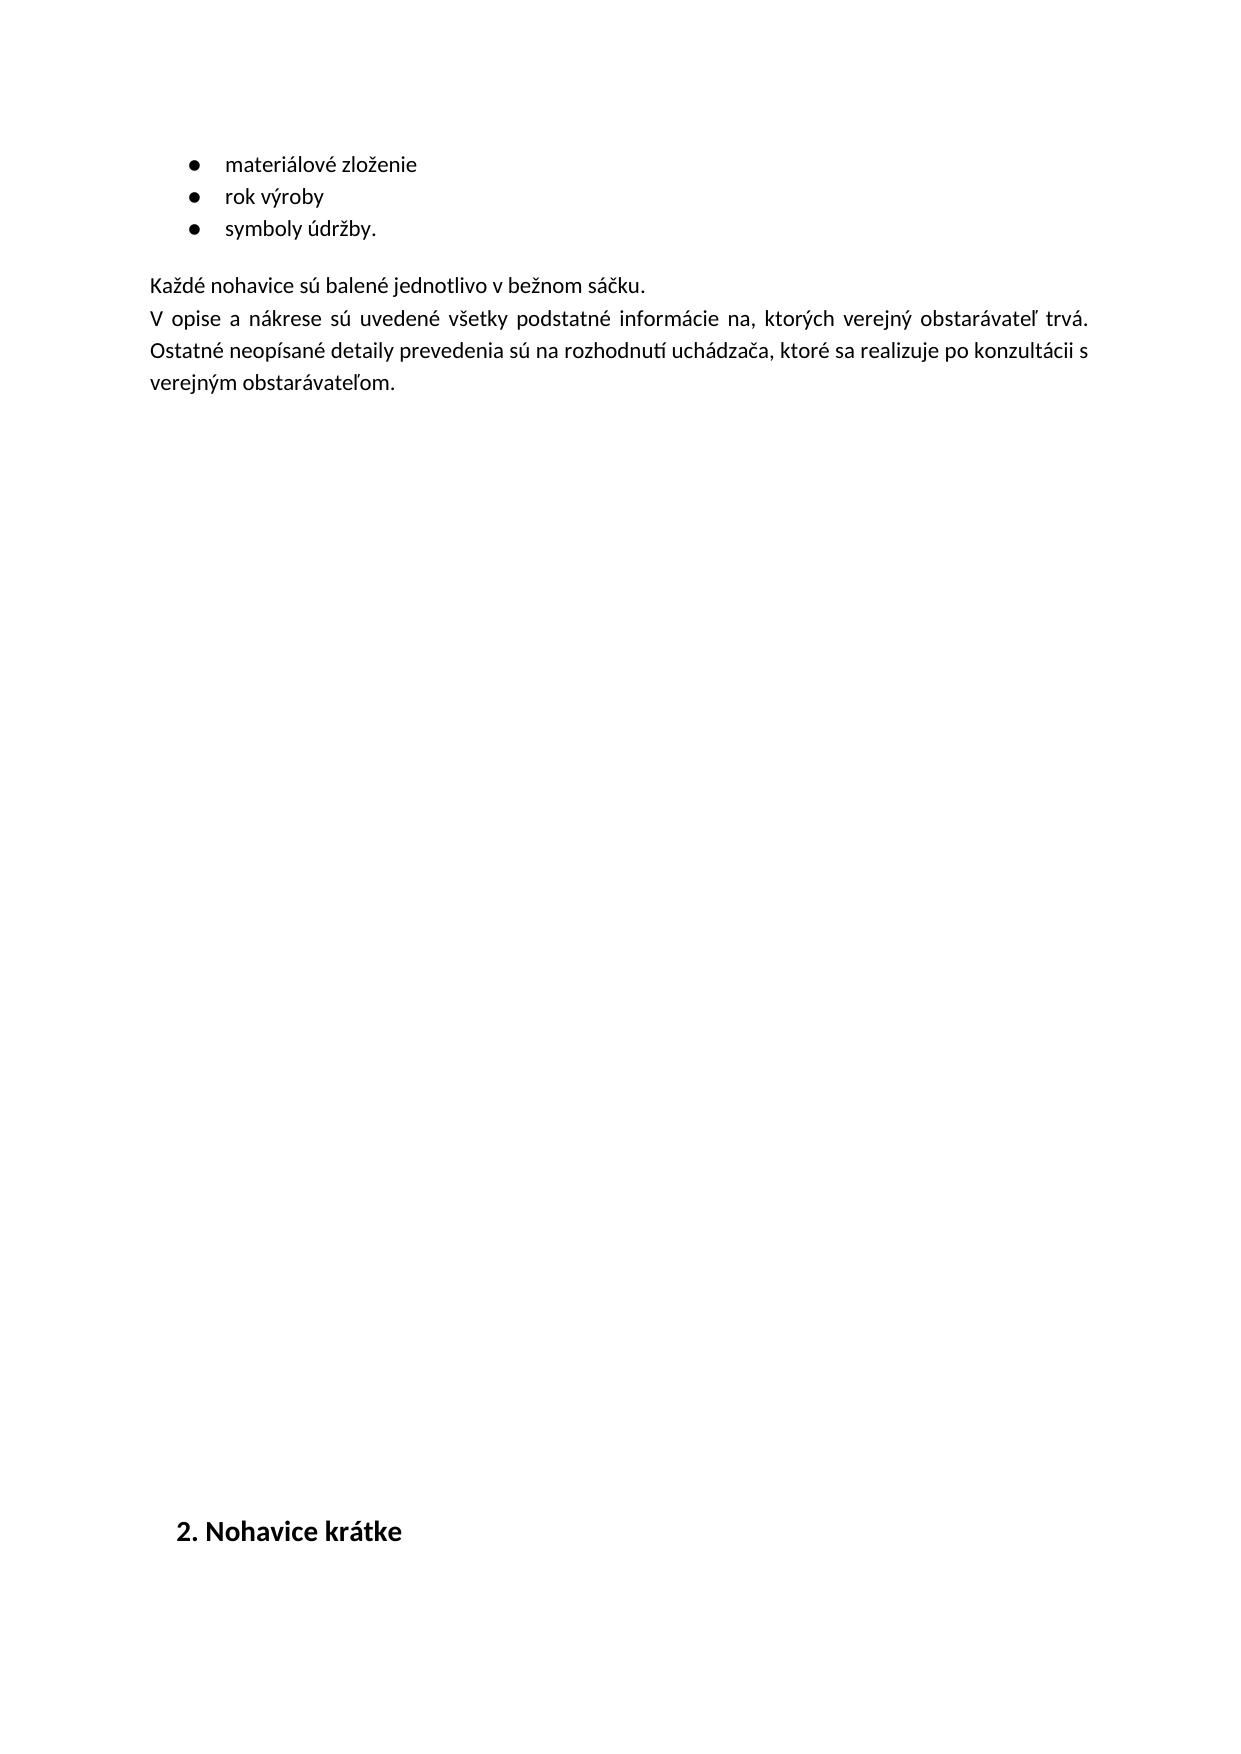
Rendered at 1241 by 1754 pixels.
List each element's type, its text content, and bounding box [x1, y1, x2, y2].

text 2. Nohavice krátke [150, 1513, 1090, 1549]
list rok výroby [187, 182, 1090, 210]
text Každé nohavice sú balené jednotlivo v bežnom sáčku. [150, 272, 1090, 299]
text V opise a nákrese sú uvedené všetky podstatné informácie na, ktorých verejný obstarávateľ trvá. Ostatné neopísané detaily prevedenia sú na rozhodnutí uchádzača, ktoré sa realizuje po konzultácii s verejným obstarávateľom. [150, 304, 1090, 396]
list materiálové zloženie [187, 150, 1090, 178]
list symboly údržby. [187, 214, 1090, 242]
